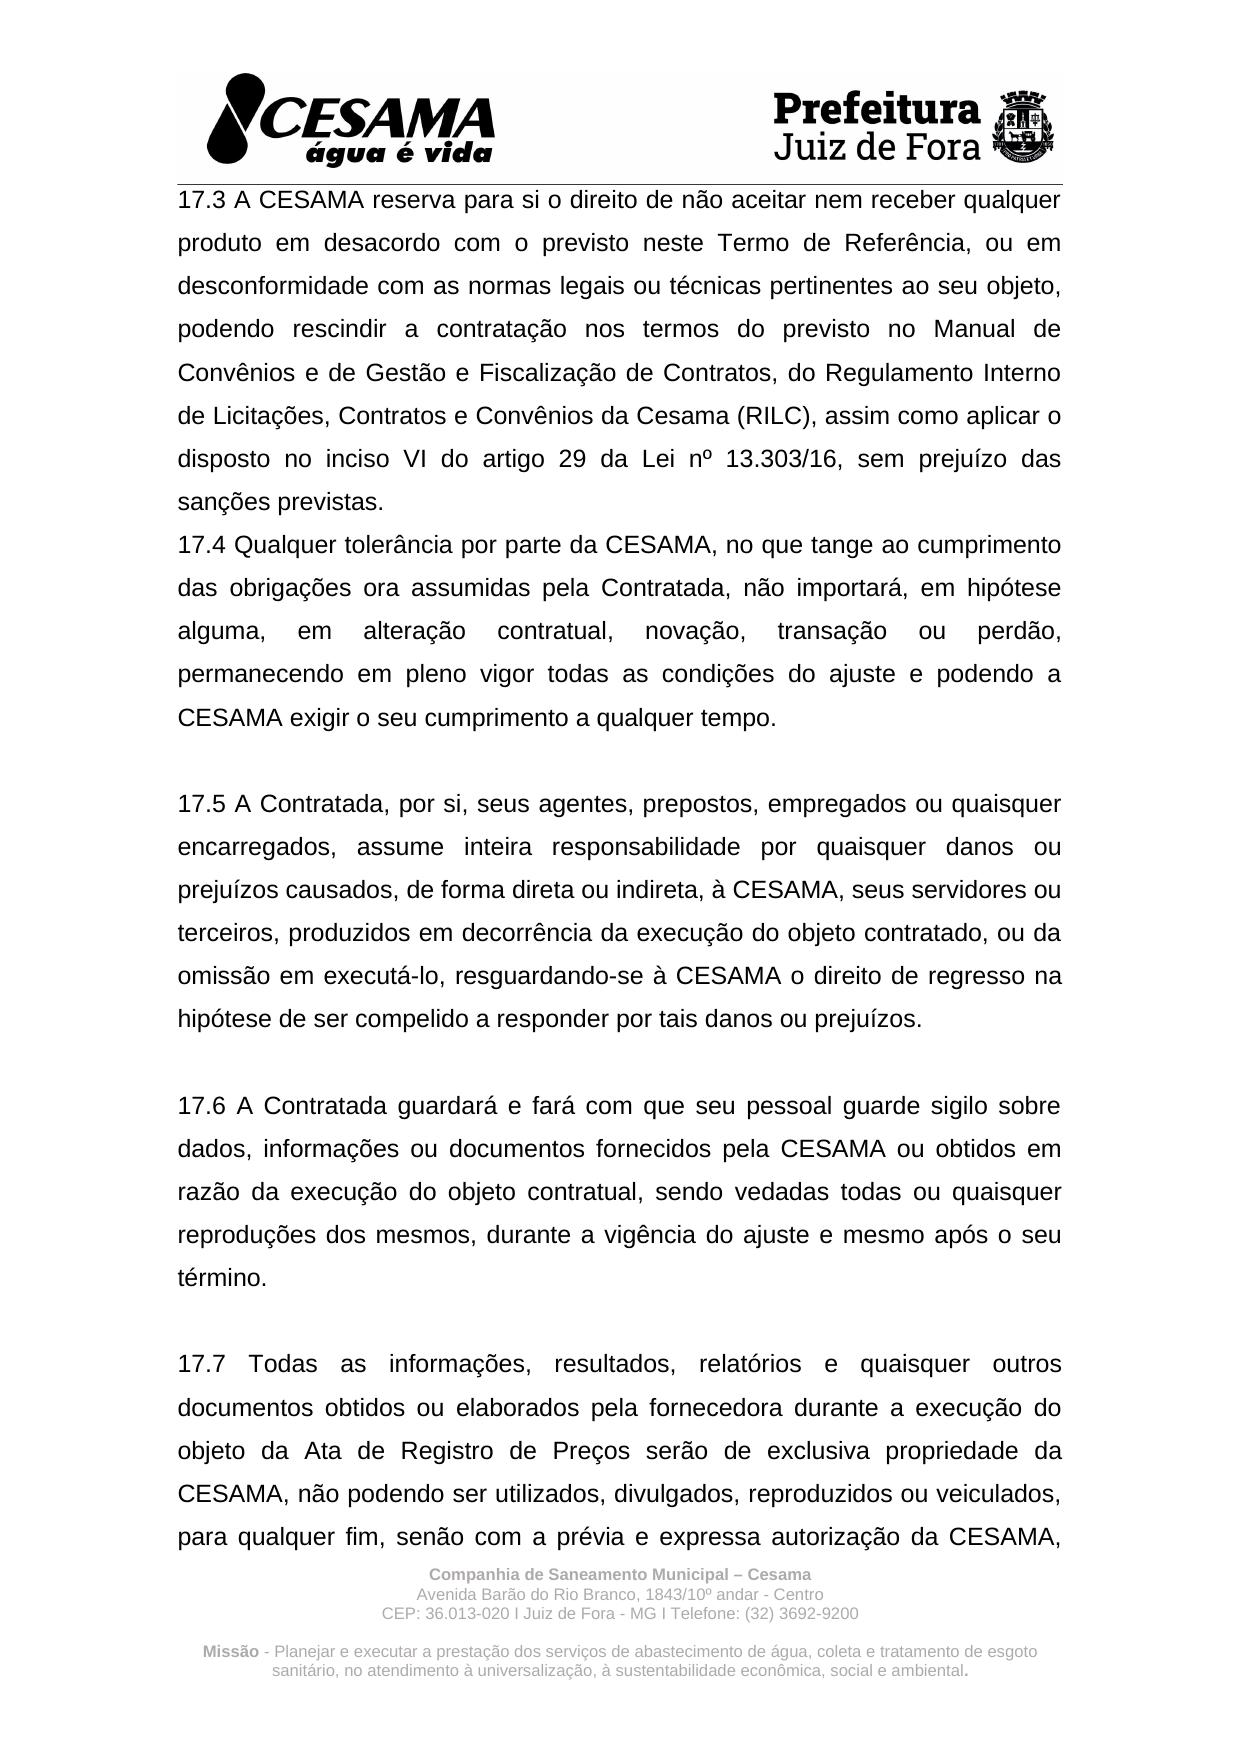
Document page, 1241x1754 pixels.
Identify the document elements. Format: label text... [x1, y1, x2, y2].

text 17.6 A Contratada guardará e fará com que seu pessoal guarde sigilo sobre dados, informações ou documentos fornecidos pela CESAMA ou obtidos em razão da execução do objeto contratual, sendo vedadas todas ou quaisquer reproduções dos mesmos, durante a vigência do ajuste e mesmo após o seu término. [177, 1091, 1063, 1292]
text 17.5 A Contratada, por si, seus agentes, prepostos, empregados ou quaisquer encarregados, assume inteira responsabilidade por quaisquer danos ou prejuízos causados, de forma direta ou indireta, à CESAMA, seus servidores ou terceiros, produzidos em decorrência da execução do objeto contratado, ou da omissão em executá-lo, resguardando-se à CESAMA o direito de regresso na hipótese de ser compelido a responder por tais danos ou prejuízos. [177, 789, 1063, 1033]
text 17.3 A CESAMA reserva para si o direito de não aceitar nem receber qualquer produto em desacordo com o previsto neste Termo de Referência, ou em desconformidade com as normas legais ou técnicas pertinentes ao seu objeto, podendo rescindir a contratação nos termos do previsto no Manual de Convênios e de Gestão e Fiscalização de Contratos, do Regulamento Interno de Licitações, Contratos e Convênios da Cesama (RILC), assim como aplicar o disposto no inciso VI do artigo 29 da Lei nº 13.303/16, sem prejuízo das sanções previstas. [177, 185, 1063, 516]
text 17.4 Qualquer tolerância por parte da CESAMA, no que tange ao cumprimento das obrigações ora assumidas pela Contratada, não importará, em hipótese alguma, em alteração contratual, novação, transação ou perdão, permanecendo em pleno vigor todas as condições do ajuste e podendo a CESAMA exigir o seu cumprimento a qualquer tempo. [177, 530, 1063, 731]
picture [177, 73, 1063, 185]
